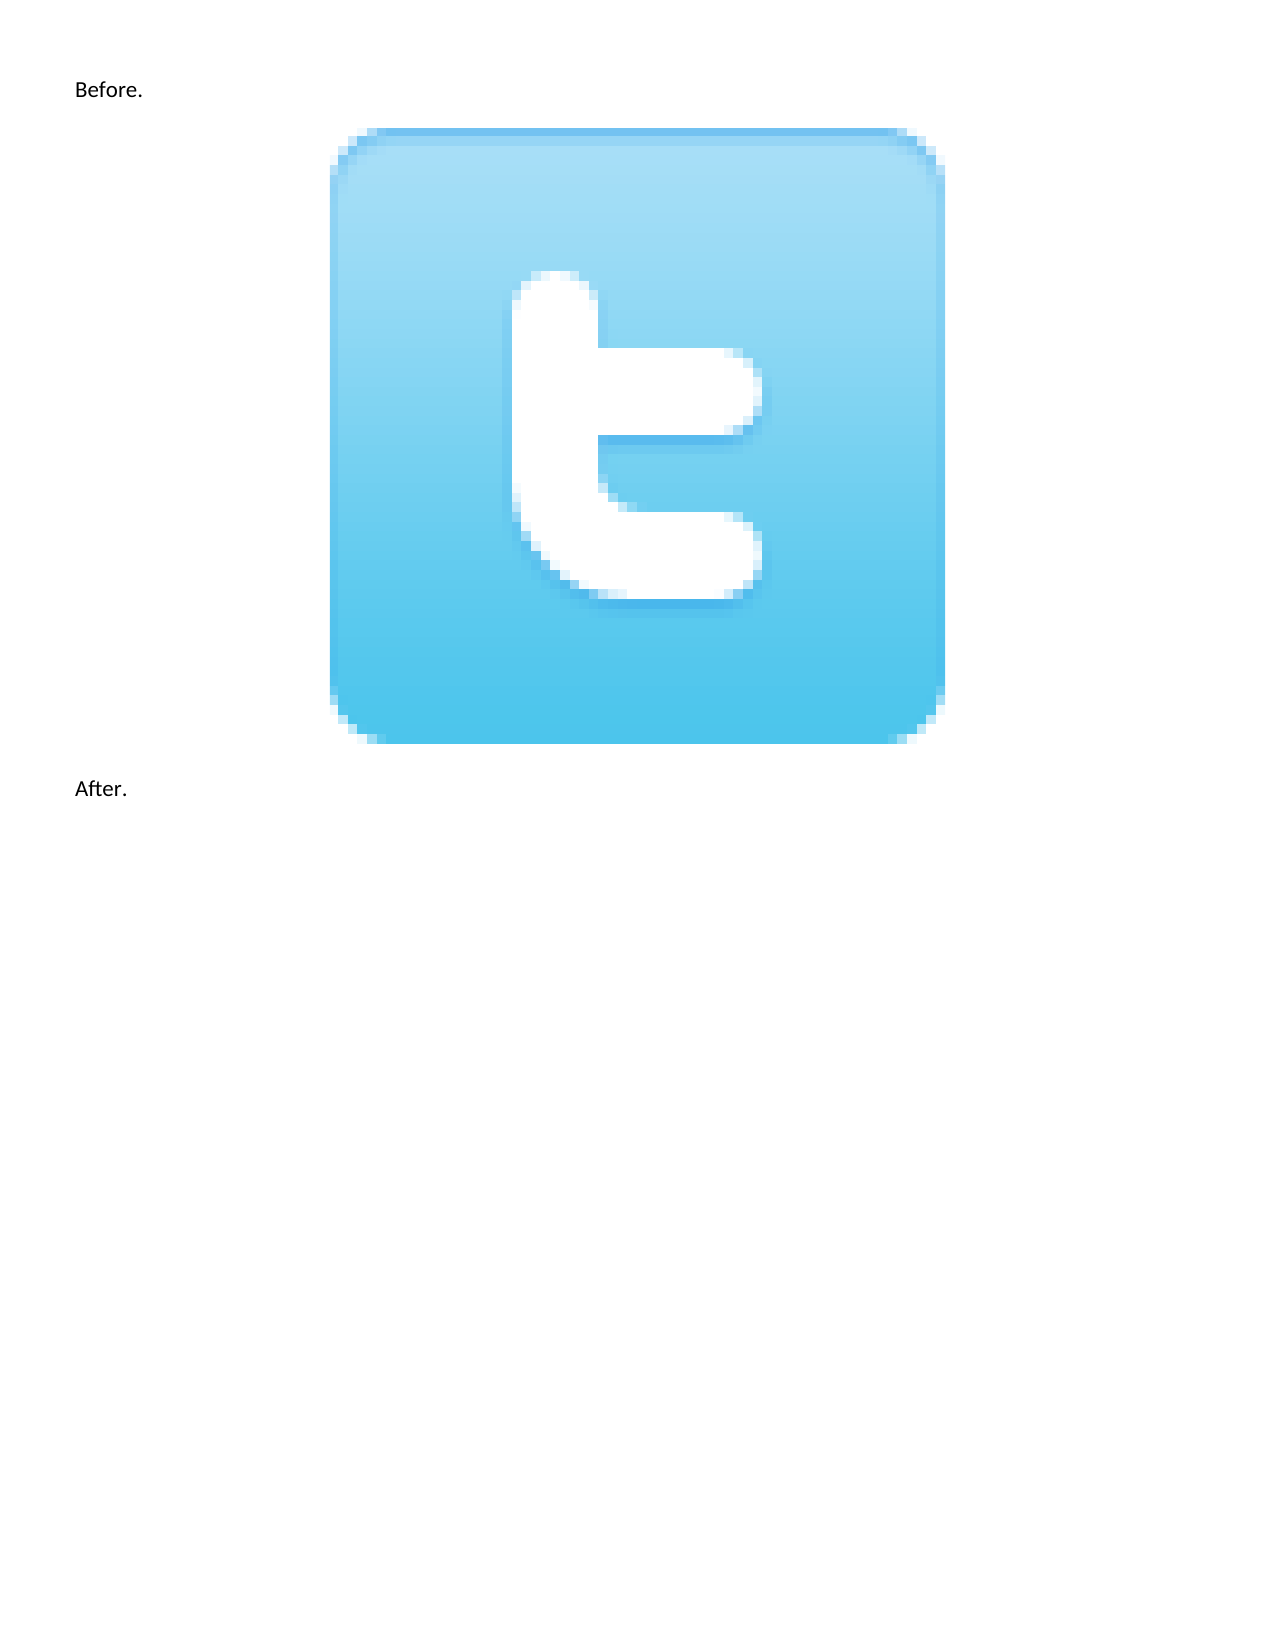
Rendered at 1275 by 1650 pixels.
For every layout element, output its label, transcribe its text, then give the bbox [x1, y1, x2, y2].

text Before. [75, 75, 1200, 103]
text After. [75, 774, 1200, 802]
picture [329, 128, 946, 744]
